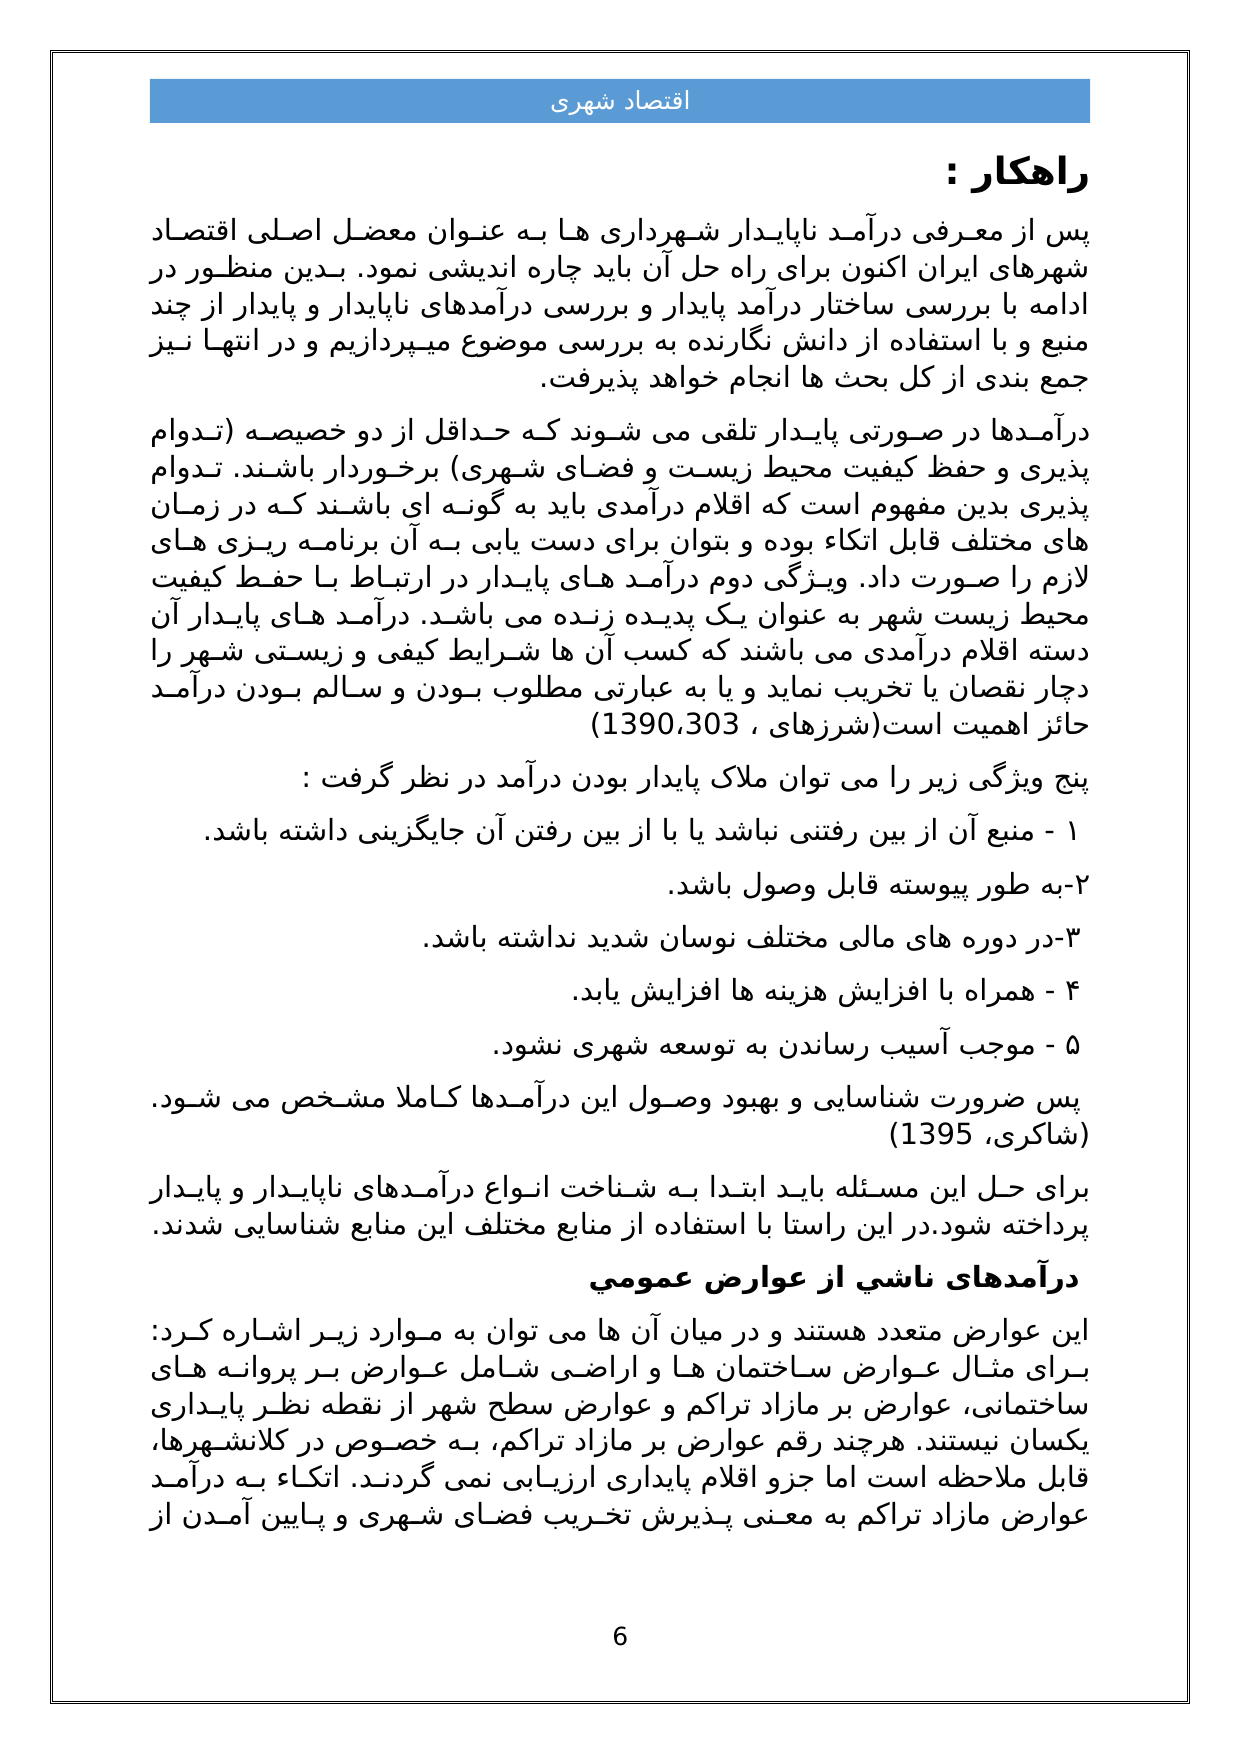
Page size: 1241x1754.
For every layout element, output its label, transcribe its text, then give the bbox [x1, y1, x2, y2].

text درآمدها در صورتی پایدار تلقی می شوند که حداقل از دو خصیصه (تدوام پذیری و حفظ کیفیت محیط زیست و فضای شهری) برخوردار باشند. تدوام پذیری بدین مفهوم است که اقلام درآمدی باید به گونه ای باشند که در زمان های مختلف قابل اتکاء بوده و بتوان برای دست یابی به آن برنامه ریزی های لازم را صورت داد. ویژگی دوم درآمد های پایدار در ارتباط با حفط کیفیت محیط زیست شهر به عنوان یک پدیده زنده می باشد. درآمد های پایدار آن دسته اقلام درآمدی می باشند که کسب آن ها شرایط کیفی و زیستی شهر را دچار نقصان یا تخریب نماید و یا به عبارتی مطلوب بودن و سالم بودن درآمد حائز اهمیت است(شرزهای ، 1390،303) [150, 414, 1090, 741]
text پس ضرورت شناسایی و بهبود وصول این درآمدها کاملا مشخص می شود.(شاکری، 1395) [150, 1080, 1090, 1151]
text ۵ - موجب آسیب رساندن به توسعه شهری نشود. [150, 1027, 1090, 1061]
text ۲-به طور پیوسته قابل وصول باشد. [150, 867, 1090, 901]
text پس از معرفی درآمد ناپایدار شهرداری ها به عنوان معضل اصلی اقتصاد شهرهای ایران اکنون برای راه حل آن باید چاره اندیشی نمود. بدین منظور در ادامه با بررسی ساختار درآمد پایدار و بررسی درآمدهای ناپایدار و پایدار از چند منبع و با استفاده از دانش نگارنده به بررسی موضوع میپردازیم و در انتها نیز جمع بندی از کل بحث ها انجام خواهد پذیرفت. [150, 214, 1090, 394]
text ۳-در دوره های مالی مختلف نوسان شدید نداشته باشد. [150, 920, 1090, 954]
text پنج ویژگی زیر را می توان ملاک پایدار بودن درآمد در نظر گرفت : [150, 760, 1090, 794]
text راهکار : [150, 150, 1090, 194]
text ۴ - همراه با افزایش هزینه ها افزایش یابد. [150, 974, 1090, 1008]
text ١ - منبع آن از بین رفتنی نباشد یا با از بین رفتن آن جایگزینی داشته باشد. [150, 814, 1090, 848]
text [150, 1314, 1090, 1531]
text برای حل این مسئله باید ابتدا به شناخت انواع درآمدهای ناپایدار و پایدار پرداخته شود.در این راستا با استفاده از منابع مختلف این منابع شناسایی شدند. [150, 1170, 1090, 1241]
text درآمدهای ناشي از عوارض عمومي [150, 1260, 1090, 1294]
